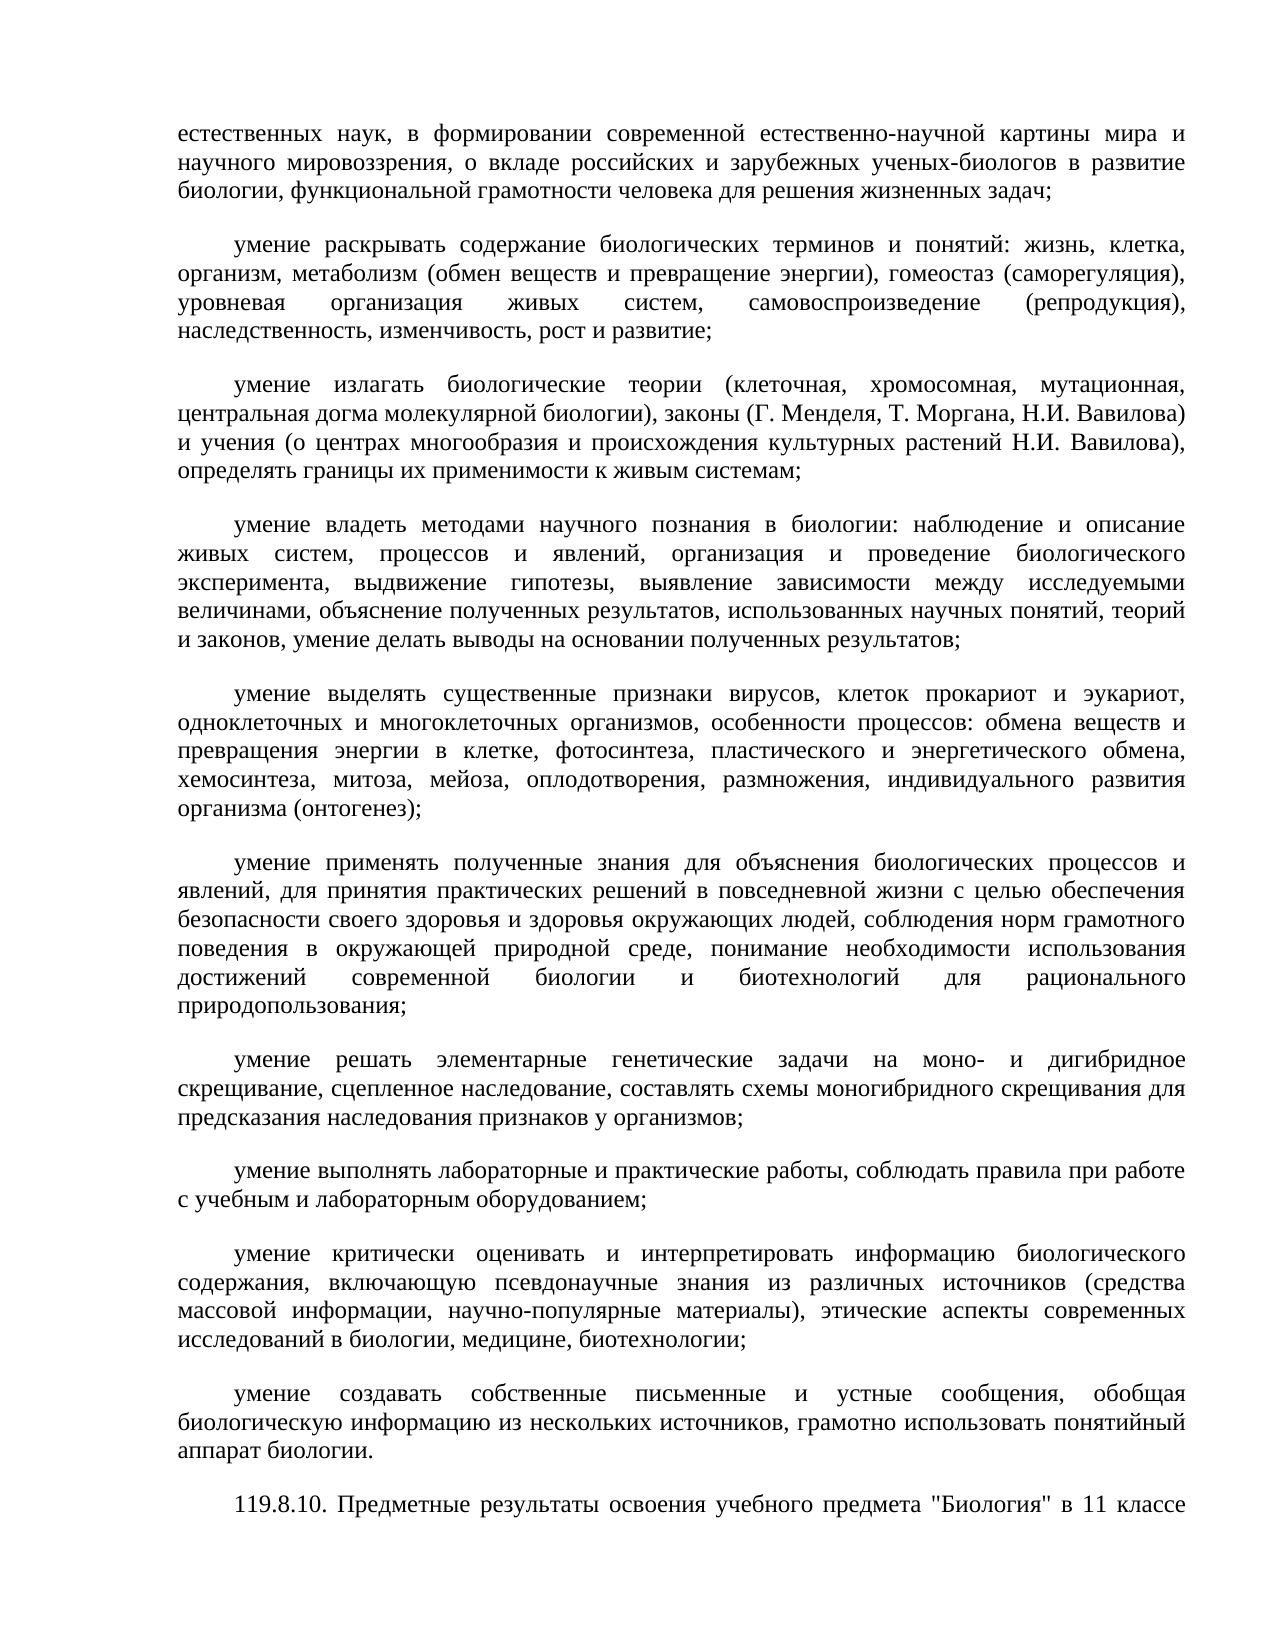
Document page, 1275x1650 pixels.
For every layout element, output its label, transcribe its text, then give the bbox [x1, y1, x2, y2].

text умение применять полученные знания для объяснения биологических процессов и явлений, для принятия практических решений в повседневной жизни с целью обеспечения безопасности своего здоровья и здоровья окружающих людей, соблюдения норм грамотного поведения в окружающей природной среде, понимание необходимости использования достижений современной биологии и биотехнологий для рационального природопользования; [177, 847, 1186, 1019]
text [177, 1489, 1186, 1518]
text умение решать элементарные генетические задачи на моно- и дигибридное скрещивание, сцепленное наследование, составлять схемы моногибридного скрещивания для предсказания наследования признаков у организмов; [177, 1044, 1186, 1131]
text умение выполнять лабораторные и практические работы, соблюдать правила при работе с учебным и лабораторным оборудованием; [177, 1156, 1186, 1213]
text умение выделять существенные признаки вирусов, клеток прокариот и эукариот, одноклеточных и многоклеточных организмов, особенности процессов: обмена веществ и превращения энергии в клетке, фотосинтеза, пластического и энергетического обмена, хемосинтеза, митоза, мейоза, оплодотворения, размножения, индивидуального развития организма (онтогенез); [177, 678, 1186, 822]
text умение раскрывать содержание биологических терминов и понятий: жизнь, клетка, организм, метаболизм (обмен веществ и превращение энергии), гомеостаз (саморегуляция), уровневая организация живых систем, самовоспроизведение (репродукция), наследственность, изменчивость, рост и развитие; [177, 229, 1186, 344]
text умение излагать биологические теории (клеточная, хромосомная, мутационная, центральная догма молекулярной биологии), законы (Г. Менделя, Т. Моргана, Н.И. Вавилова) и учения (о центрах многообразия и происхождения культурных растений Н.И. Вавилова), определять границы их применимости к живым системам; [177, 369, 1186, 484]
text умение критически оценивать и интерпретировать информацию биологического содержания, включающую псевдонаучные знания из различных источников (средства массовой информации, научно-популярные материалы), этические аспекты современных исследований в биологии, медицине, биотехнологии; [177, 1238, 1186, 1353]
text умение владеть методами научного познания в биологии: наблюдение и описание живых систем, процессов и явлений, организация и проведение биологического эксперимента, выдвижение гипотезы, выявление зависимости между исследуемыми величинами, объяснение полученных результатов, использованных научных понятий, теорий и законов, умение делать выводы на основании полученных результатов; [177, 509, 1186, 653]
text умение создавать собственные письменные и устные сообщения, обобщая биологическую информацию из нескольких источников, грамотно использовать понятийный аппарат биологии. [177, 1378, 1186, 1464]
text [177, 118, 1186, 204]
